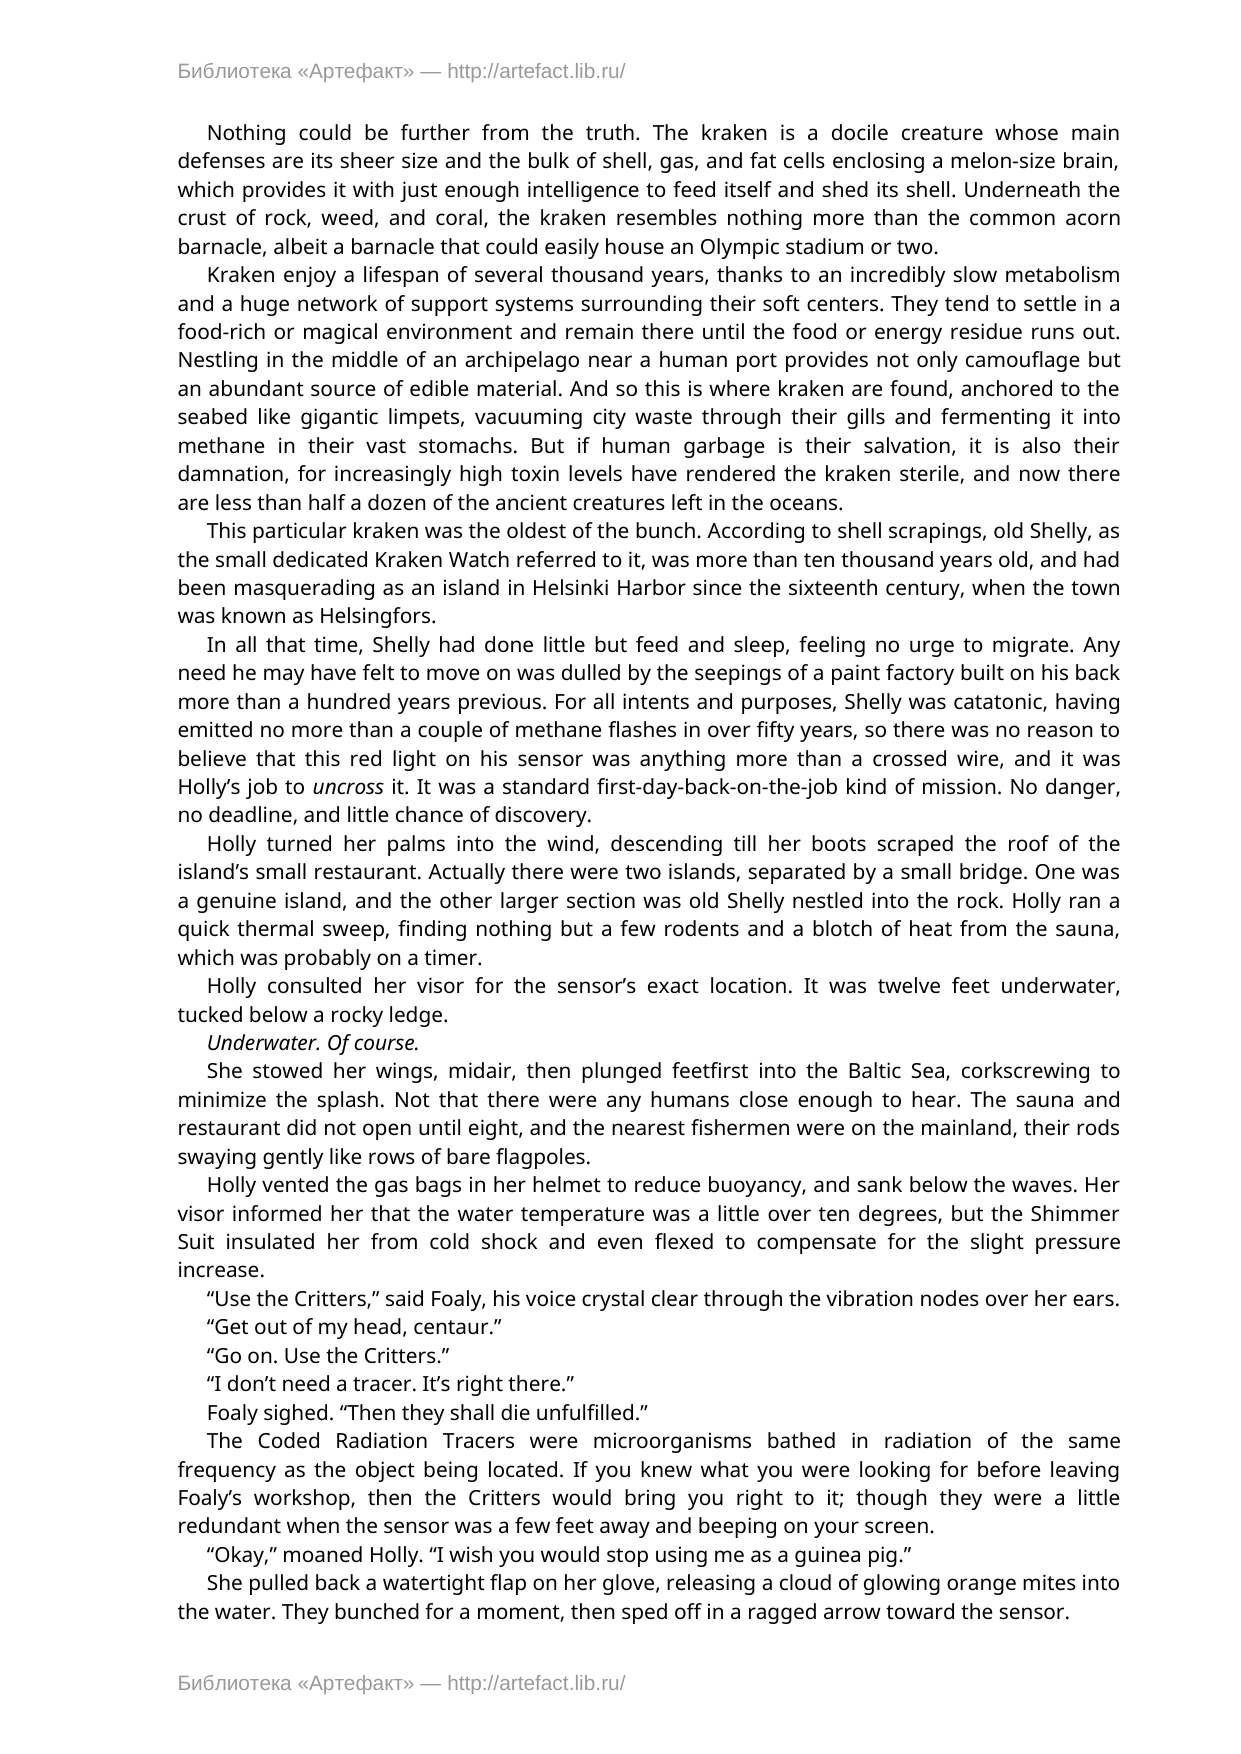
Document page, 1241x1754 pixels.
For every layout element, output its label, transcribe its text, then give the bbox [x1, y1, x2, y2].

text “Go on. Use the Critters.” [177, 1341, 1122, 1369]
text This particular kraken was the oldest of the bunch. According to shell scrapings, old Shelly, as the small dedicated Kraken Watch referred to it, was more than ten thousand years old, and had been masquerading as an island in Helsinki Harbor since the sixteenth century, when the town was known as Helsingfors. [177, 516, 1122, 630]
text The Coded Radiation Tracers were microorganisms bathed in radiation of the same frequency as the object being located. If you knew what you were looking for before leaving Foaly’s workshop, then the Critters would bring you right to it; though they were a little redundant when the sensor was a few feet away and beeping on your screen. [177, 1426, 1122, 1540]
text Nothing could be further from the truth. The kraken is a docile creature whose main defenses are its sheer size and the bulk of shell, gas, and fat cells enclosing a melon-size brain, which provides it with just enough intelligence to feed itself and shed its shell. Underneath the crust of rock, weed, and coral, the kraken resembles nothing more than the common acorn barnacle, albeit a barnacle that could easily house an Olympic stadium or two. [177, 118, 1122, 260]
text “Okay,” moaned Holly. “I wish you would stop using me as a guinea pig.” [177, 1540, 1122, 1568]
text Holly turned her palms into the wind, descending till her boots scraped the roof of the island’s small restaurant. Actually there were two islands, separated by a small bridge. One was a genuine island, and the other larger section was old Shelly nestled into the rock. Holly ran a quick thermal sweep, finding nothing but a few rodents and a blotch of heat from the sauna, which was probably on a timer. [177, 829, 1122, 971]
text “Get out of my head, centaur.” [177, 1312, 1122, 1341]
text She pulled back a watertight flap on her glove, releasing a cloud of glowing orange mites into the water. They bunched for a moment, then sped off in a ragged arrow toward the sensor. [177, 1568, 1122, 1625]
text She stowed her wings, midair, then plunged feetfirst into the Baltic Sea, corkscrewing to minimize the splash. Not that there were any humans close enough to hear. The sauna and restaurant did not open until eight, and the nearest fishermen were on the mainland, their rods swaying gently like rows of bare flagpoles. [177, 1057, 1122, 1170]
text In all that time, Shelly had done little but feed and sleep, feeling no urge to migrate. Any need he may have felt to move on was dulled by the seepings of a paint factory built on his back more than a hundred years previous. For all intents and purposes, Shelly was catatonic, having emitted no more than a couple of methane flashes in over fifty years, so there was no reason to believe that this red light on his sensor was anything more than a crossed wire, and it was Holly’s job to uncross it. It was a standard first-day-back-on-the-job kind of mission. No danger, no deadline, and little chance of discovery. [177, 630, 1122, 829]
text “I don’t need a tracer. It’s right there.” [177, 1369, 1122, 1398]
text Underwater. Of course. [177, 1028, 1122, 1057]
text Kraken enjoy a lifespan of several thousand years, thanks to an incredibly slow metabolism and a huge network of support systems surrounding their soft centers. They tend to settle in a food-rich or magical environment and remain there until the food or energy residue runs out. Nestling in the middle of an archipelago near a human port provides not only camouflage but an abundant source of edible material. And so this is where kraken are found, anchored to the seabed like gigantic limpets, vacuuming city waste through their gills and fermenting it into methane in their vast stomachs. But if human garbage is their salvation, it is also their damnation, for increasingly high toxin levels have rendered the kraken sterile, and now there are less than half a dozen of the ancient creatures left in the oceans. [177, 260, 1122, 516]
text Foaly sighed. “Then they shall die unfulfilled.” [177, 1398, 1122, 1426]
text Holly consulted her visor for the sensor’s exact location. It was twelve feet underwater, tucked below a rocky ledge. [177, 971, 1122, 1028]
text “Use the Critters,” said Foaly, his voice crystal clear through the vibration nodes over her ears. [177, 1284, 1122, 1312]
text Holly vented the gas bags in her helmet to reduce buoyancy, and sank below the waves. Her visor informed her that the water temperature was a little over ten degrees, but the Shimmer Suit insulated her from cold shock and even flexed to compensate for the slight pressure increase. [177, 1170, 1122, 1284]
